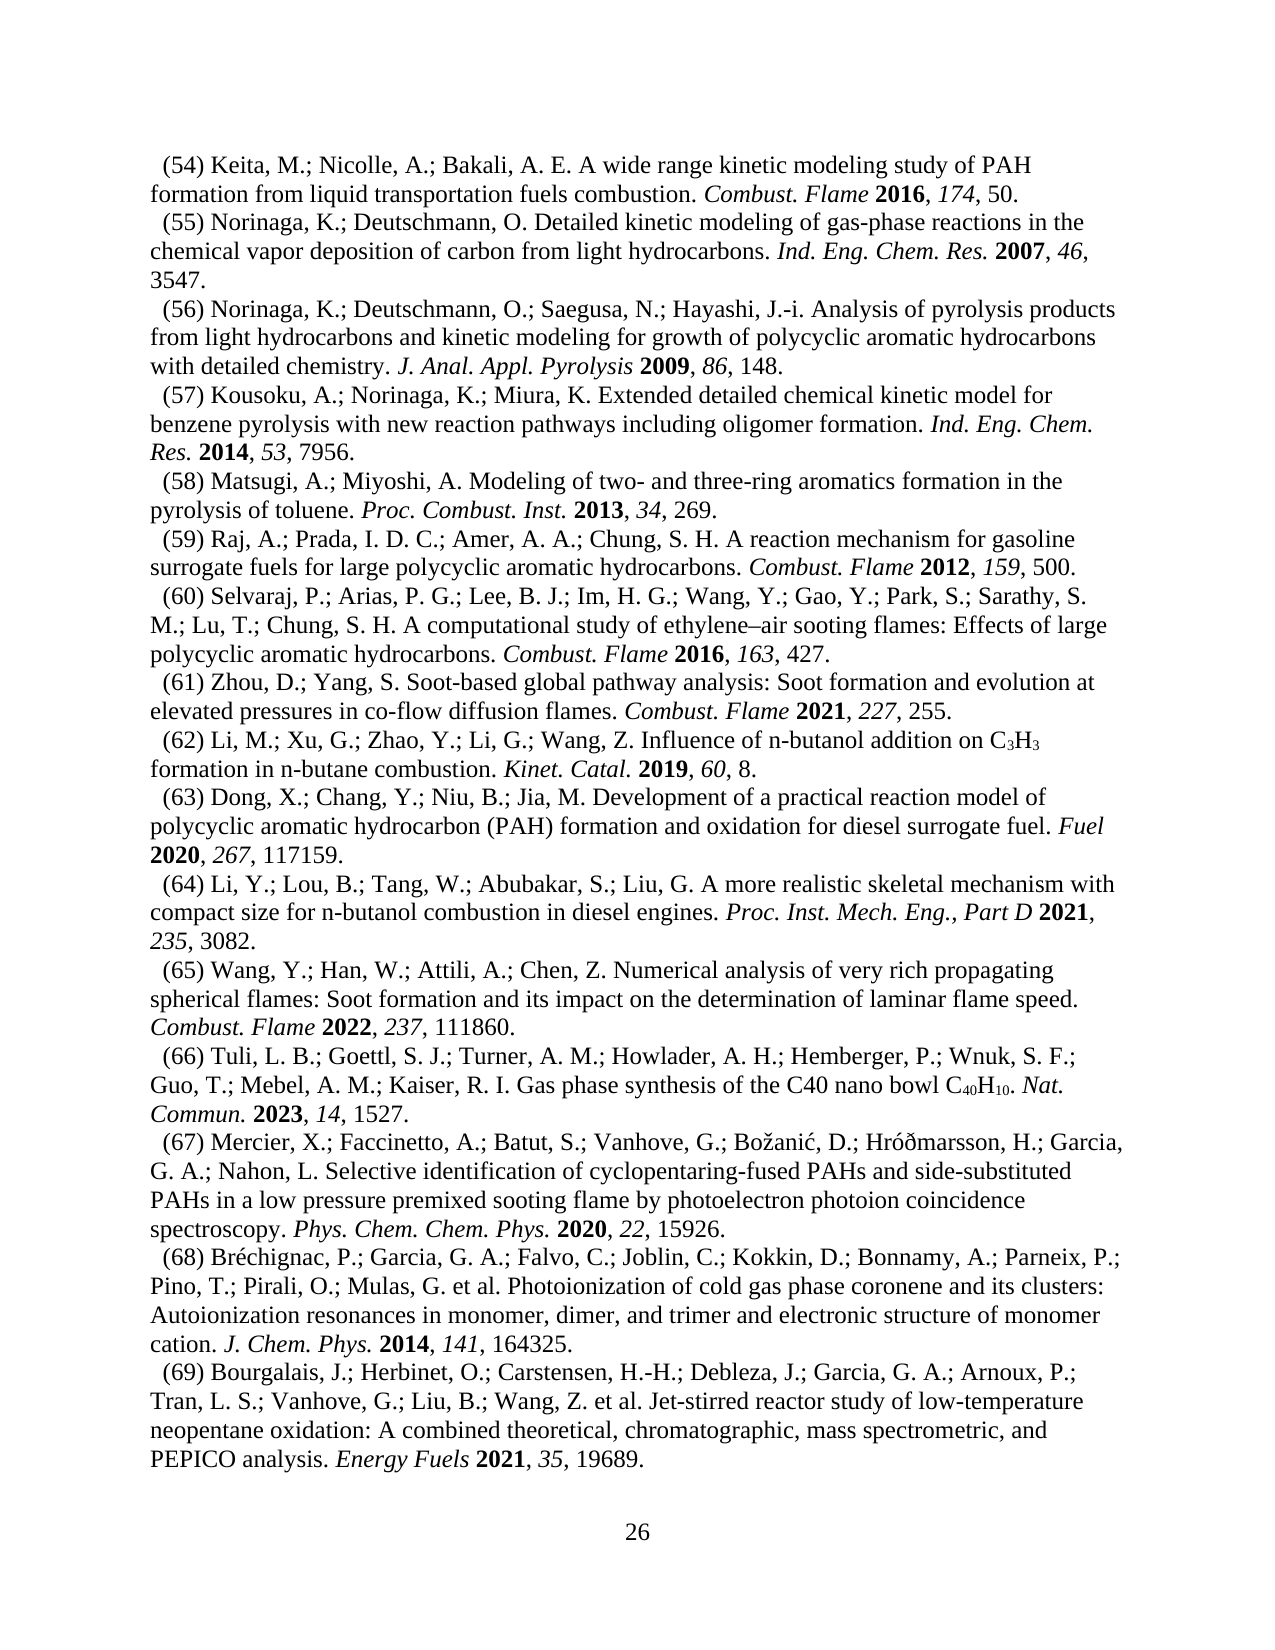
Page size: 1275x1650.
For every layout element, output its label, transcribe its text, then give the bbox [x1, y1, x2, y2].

text (60) Selvaraj, P.; Arias, P. G.; Lee, B. J.; Im, H. G.; Wang, Y.; Gao, Y.; Park, S.; Sarathy, S. M.; Lu, T.; Chung, S. H. A computational study of ethylene–air sooting flames: Effects of large polycyclic aromatic hydrocarbons. Combust. Flame 2016, 163, 427. [150, 581, 1125, 667]
text (64) Li, Y.; Lou, B.; Tang, W.; Abubakar, S.; Liu, G. A more realistic skeletal mechanism with compact size for n-butanol combustion in diesel engines. Proc. Inst. Mech. Eng., Part D 2021, 235, 3082. [150, 869, 1125, 955]
text (62) Li, M.; Xu, G.; Zhao, Y.; Li, G.; Wang, Z. Influence of n-butanol addition on C3H3 formation in n-butane combustion. Kinet. Catal. 2019, 60, 8. [150, 725, 1125, 782]
text (55) Norinaga, K.; Deutschmann, O. Detailed kinetic modeling of gas-phase reactions in the chemical vapor deposition of carbon from light hydrocarbons. Ind. Eng. Chem. Res. 2007, 46, 3547. [150, 207, 1125, 294]
text (58) Matsugi, A.; Miyoshi, A. Modeling of two- and three-ring aromatics formation in the pyrolysis of toluene. Proc. Combust. Inst. 2013, 34, 269. [150, 466, 1125, 524]
text (66) Tuli, L. B.; Goettl, S. J.; Turner, A. M.; Howlader, A. H.; Hemberger, P.; Wnuk, S. F.; Guo, T.; Mebel, A. M.; Kaiser, R. I. Gas phase synthesis of the C40 nano bowl C40H10. Nat. Commun. 2023, 14, 1527. [150, 1041, 1125, 1127]
text (56) Norinaga, K.; Deutschmann, O.; Saegusa, N.; Hayashi, J.-i. Analysis of pyrolysis products from light hydrocarbons and kinetic modeling for growth of polycyclic aromatic hydrocarbons with detailed chemistry. J. Anal. Appl. Pyrolysis 2009, 86, 148. [150, 294, 1125, 380]
text (63) Dong, X.; Chang, Y.; Niu, B.; Jia, M. Development of a practical reaction model of polycyclic aromatic hydrocarbon (PAH) formation and oxidation for diesel surrogate fuel. Fuel 2020, 267, 117159. [150, 782, 1125, 869]
text (69) Bourgalais, J.; Herbinet, O.; Carstensen, H.-H.; Debleza, J.; Garcia, G. A.; Arnoux, P.; Tran, L. S.; Vanhove, G.; Liu, B.; Wang, Z. et al. Jet-stirred reactor study of low-temperature neopentane oxidation: A combined theoretical, chromatographic, mass spectrometric, and PEPICO analysis. Energy Fuels 2021, 35, 19689. [150, 1357, 1125, 1472]
text (67) Mercier, X.; Faccinetto, A.; Batut, S.; Vanhove, G.; Božanić, D.; Hróðmarsson, H.; Garcia, G. A.; Nahon, L. Selective identification of cyclopentaring-fused PAHs and side-substituted PAHs in a low pressure premixed sooting flame by photoelectron photoion coincidence spectroscopy. Phys. Chem. Chem. Phys. 2020, 22, 15926. [150, 1127, 1125, 1242]
text (54) Keita, M.; Nicolle, A.; Bakali, A. E. A wide range kinetic modeling study of PAH formation from liquid transportation fuels combustion. Combust. Flame 2016, 174, 50. [150, 150, 1125, 207]
text (61) Zhou, D.; Yang, S. Soot-based global pathway analysis: Soot formation and evolution at elevated pressures in co-flow diffusion flames. Combust. Flame 2021, 227, 255. [150, 667, 1125, 725]
text (57) Kousoku, A.; Norinaga, K.; Miura, K. Extended detailed chemical kinetic model for benzene pyrolysis with new reaction pathways including oligomer formation. Ind. Eng. Chem. Res. 2014, 53, 7956. [150, 380, 1125, 466]
text (59) Raj, A.; Prada, I. D. C.; Amer, A. A.; Chung, S. H. A reaction mechanism for gasoline surrogate fuels for large polycyclic aromatic hydrocarbons. Combust. Flame 2012, 159, 500. [150, 524, 1125, 581]
text (68) Bréchignac, P.; Garcia, G. A.; Falvo, C.; Joblin, C.; Kokkin, D.; Bonnamy, A.; Parneix, P.; Pino, T.; Pirali, O.; Mulas, G. et al. Photoionization of cold gas phase coronene and its clusters: Autoionization resonances in monomer, dimer, and trimer and electronic structure of monomer cation. J. Chem. Phys. 2014, 141, 164325. [150, 1242, 1125, 1357]
text (65) Wang, Y.; Han, W.; Attili, A.; Chen, Z. Numerical analysis of very rich propagating spherical flames: Soot formation and its impact on the determination of laminar flame speed. Combust. Flame 2022, 237, 111860. [150, 955, 1125, 1041]
